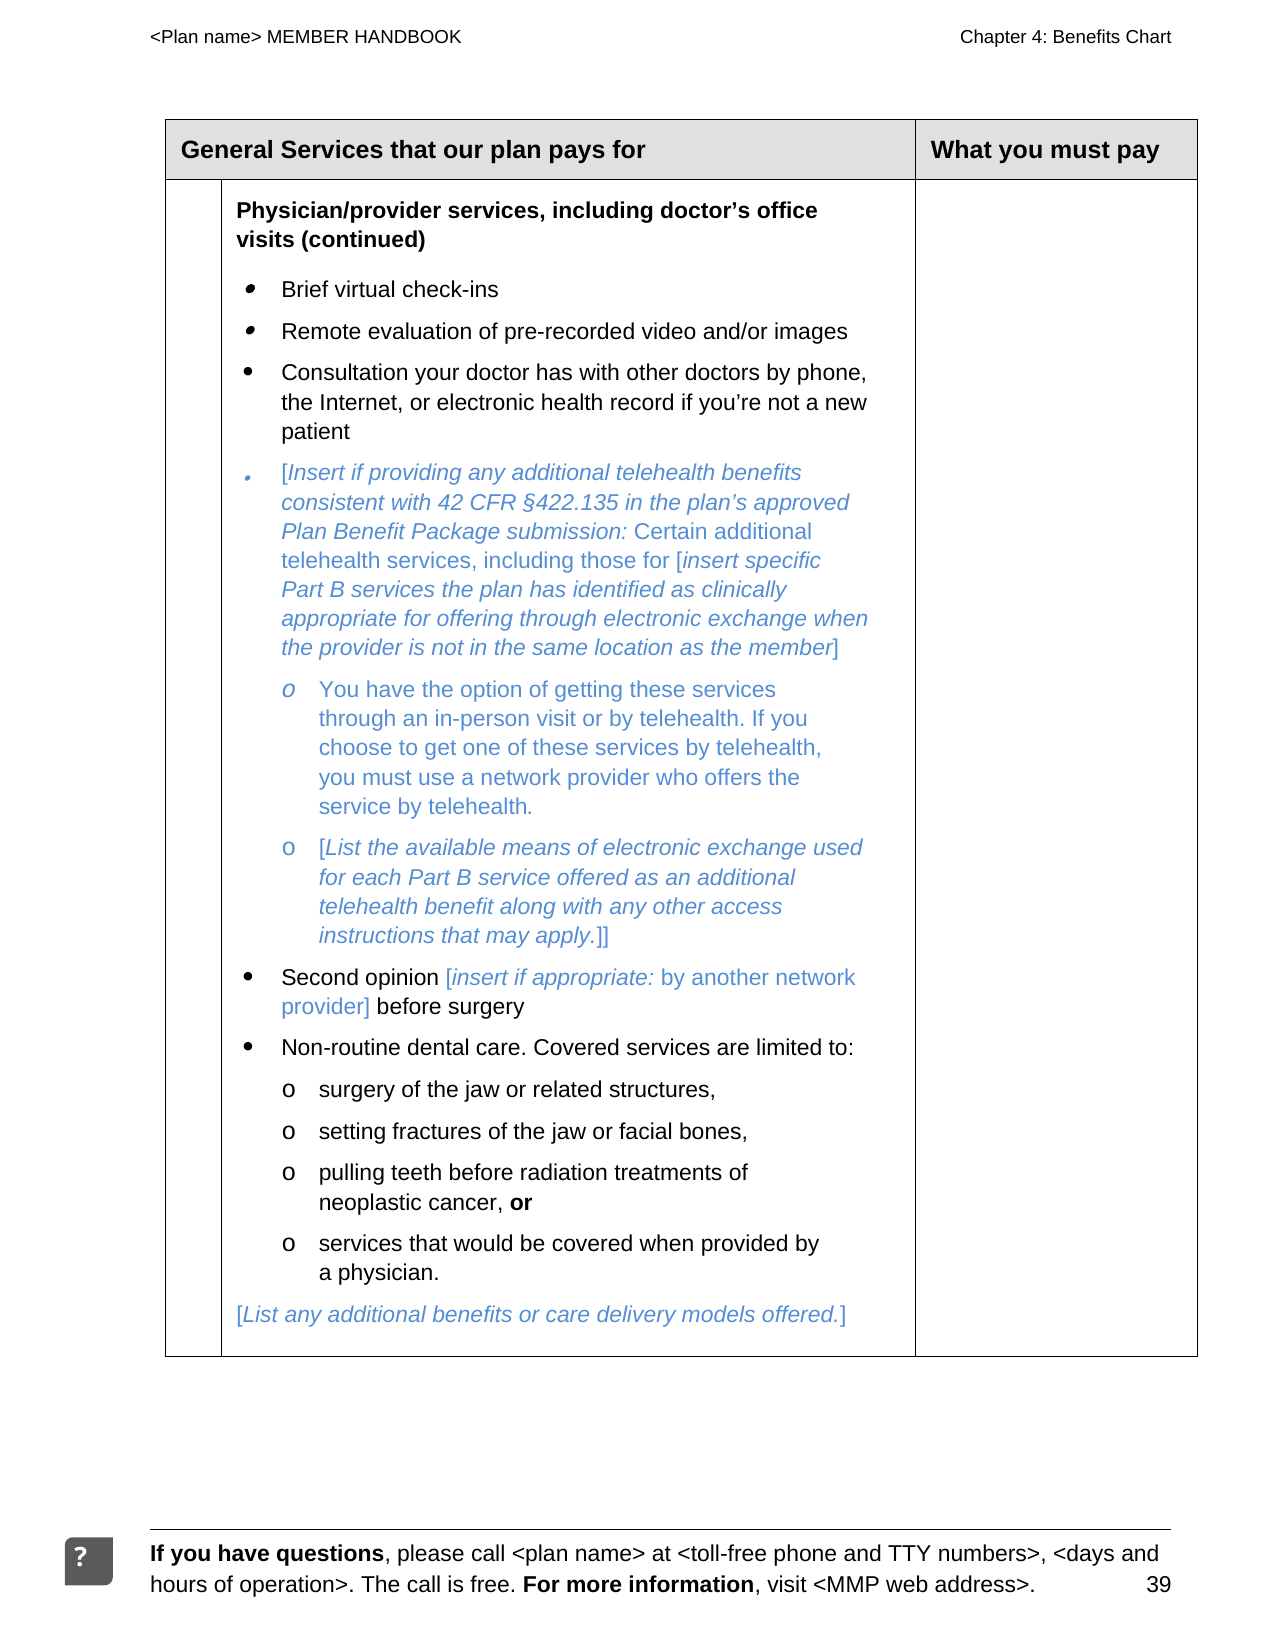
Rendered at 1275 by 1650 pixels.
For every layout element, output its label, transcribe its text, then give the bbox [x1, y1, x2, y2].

table_header What you must pay [916, 120, 1197, 179]
table_cell [916, 180, 1197, 1356]
table_cell Physician/provider services, including doctor’s office visits (continued) Brief virtual check-ins Remote evaluation of pre-recorded video and/or images Consultation your doctor has with other doctors by phone, the Internet, or electronic health record if you’re not a new patient [Insert if providing any additional telehealth benefits consistent with 42 CFR §422.135 in the plan’s approved Plan Benefit Package submission: Certain additional telehealth services, including those for [insert specific Part B services the plan has identified as clinically appropriate for offering through electronic exchange when the provider is not in the same location as the member] You have the option of getting these services through an in-person visit or by telehealth. If you choose to get one of these services by telehealth, you must use a network provider who offers the service by telehealth. [List the available means of electronic exchange used for each Part B service offered as an additional telehealth benefit along with any other access instructions that may apply.]] Second opinion [insert if appropriate: by another network provider] before surgery Non-routine dental care. Covered services are limited to: surgery of the jaw or related structures, setting fractures of the jaw or facial bones, pulling teeth before radiation treatments of neoplastic cancer, or services that would be covered when provided by a physician. [List any additional benefits or care delivery models offered.] [222, 180, 915, 1356]
table_cell [166, 180, 221, 1356]
table_header General Services that our plan pays for [166, 120, 915, 179]
